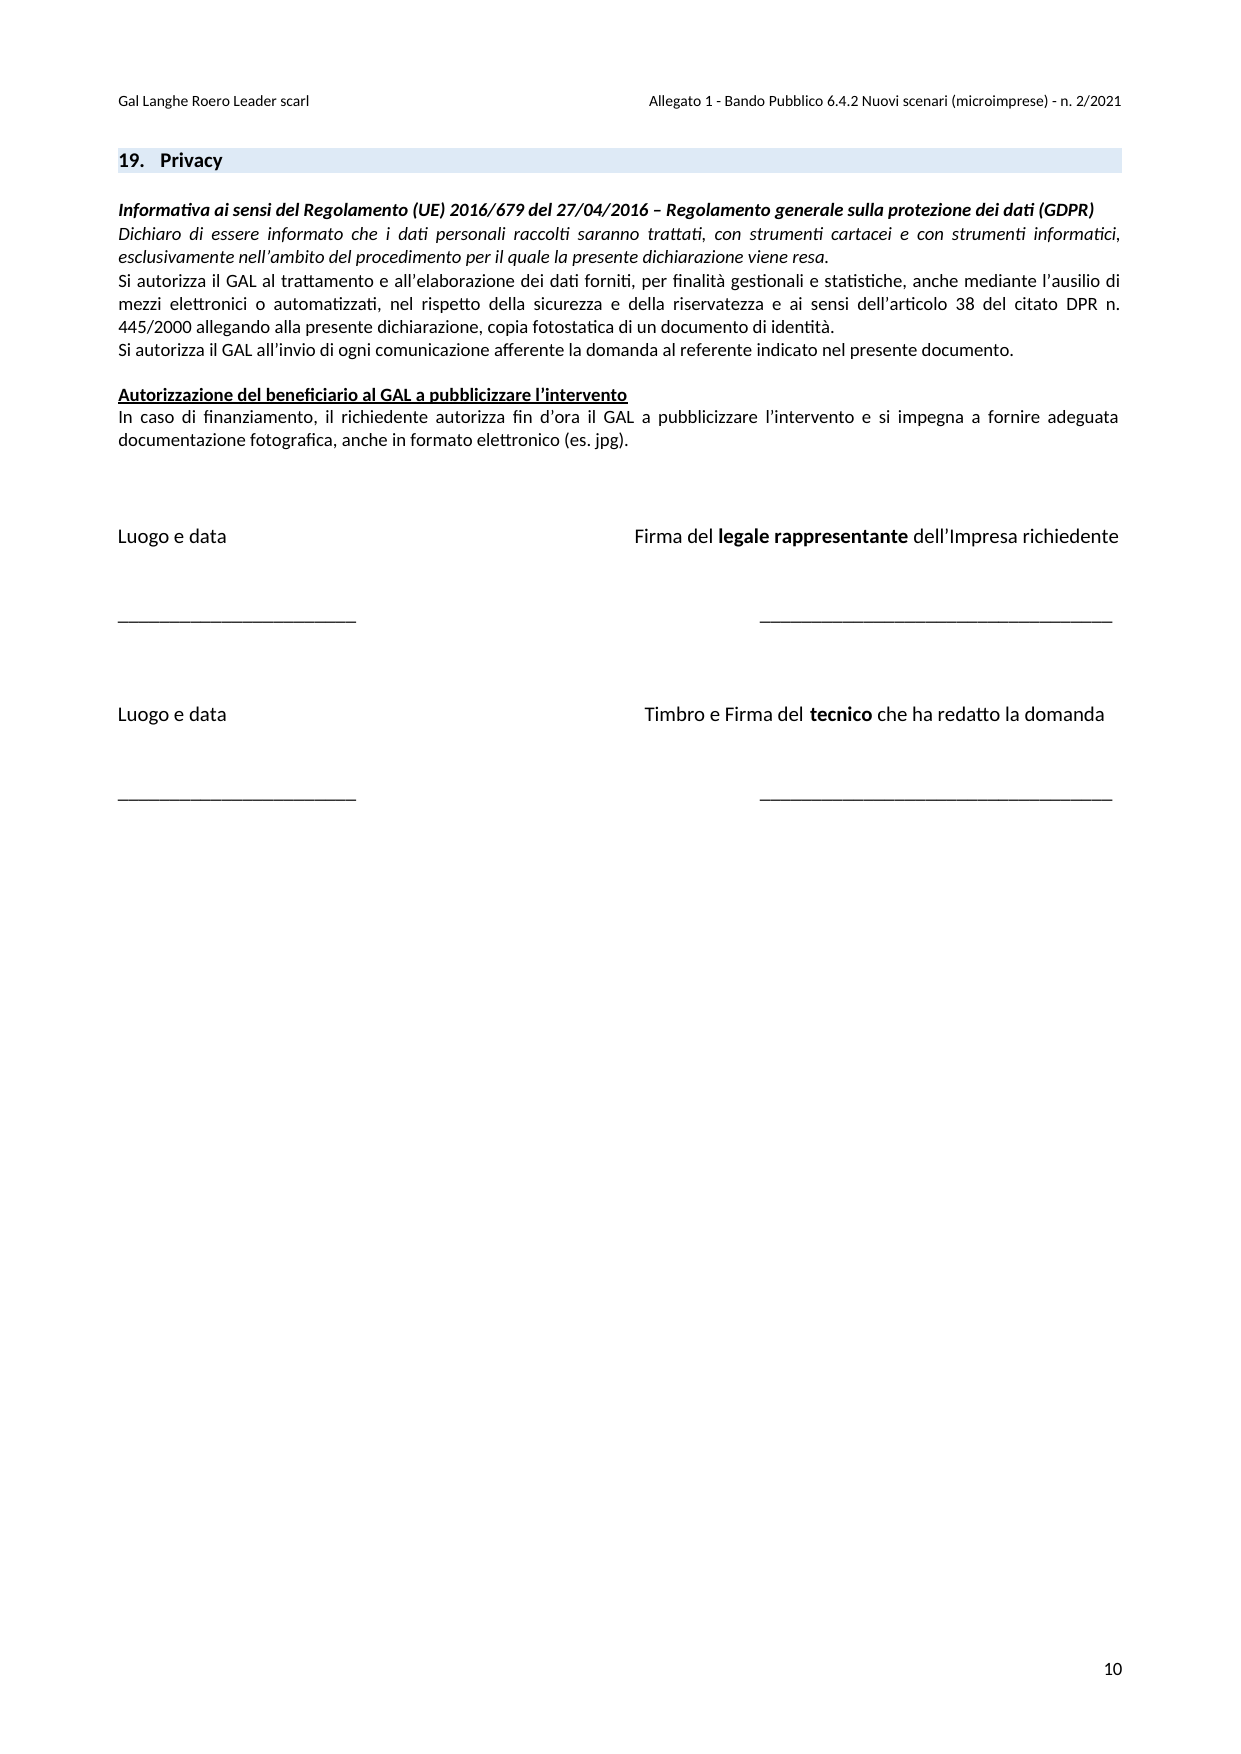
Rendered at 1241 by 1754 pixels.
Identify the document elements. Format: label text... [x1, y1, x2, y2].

text Autorizzazione del beneficiario al GAL a pubblicizzare l’intervento [118, 383, 1122, 406]
text Luogo e data Timbro e Firma del tecnico che ha redatto la domanda [118, 702, 1122, 727]
text _______________________ __________________________________ [118, 600, 1122, 625]
text Si autorizza il GAL al trattamento e all’elaborazione dei dati forniti, per finalità gestionali e statistiche, anche mediante l’ausilio di mezzi elettronici o automatizzati, nel rispetto della sicurezza e della riservatezza e ai sensi dell’articolo 38 del citato DPR n. 445/2000 allegando alla presente dichiarazione, copia fotostatica di un documento di identità. [118, 269, 1122, 338]
text Dichiaro di essere informato che i dati personali raccolti saranno trattati, con strumenti cartacei e con strumenti informatici, esclusivamente nell’ambito del procedimento per il quale la presente dichiarazione viene resa. [118, 222, 1122, 269]
text Si autorizza il GAL all’invio di ogni comunicazione afferente la domanda al referente indicato nel presente documento. [118, 338, 1122, 361]
text Informativa ai sensi del Regolamento (UE) 2016/679 del 27/04/2016 – Regolamento generale sulla protezione dei dati (GDPR) [118, 198, 1122, 221]
text Luogo e data Firma del legale rappresentante dell’Impresa richiedente [118, 524, 1122, 549]
text In caso di finanziamento, il richiedente autorizza fin d’ora il GAL a pubblicizzare l’intervento e si impegna a fornire adeguata documentazione fotografica, anche in formato elettronico (es. jpg). [118, 406, 1122, 451]
subtitle Privacy [118, 148, 1122, 173]
text _______________________ __________________________________ [118, 778, 1122, 803]
